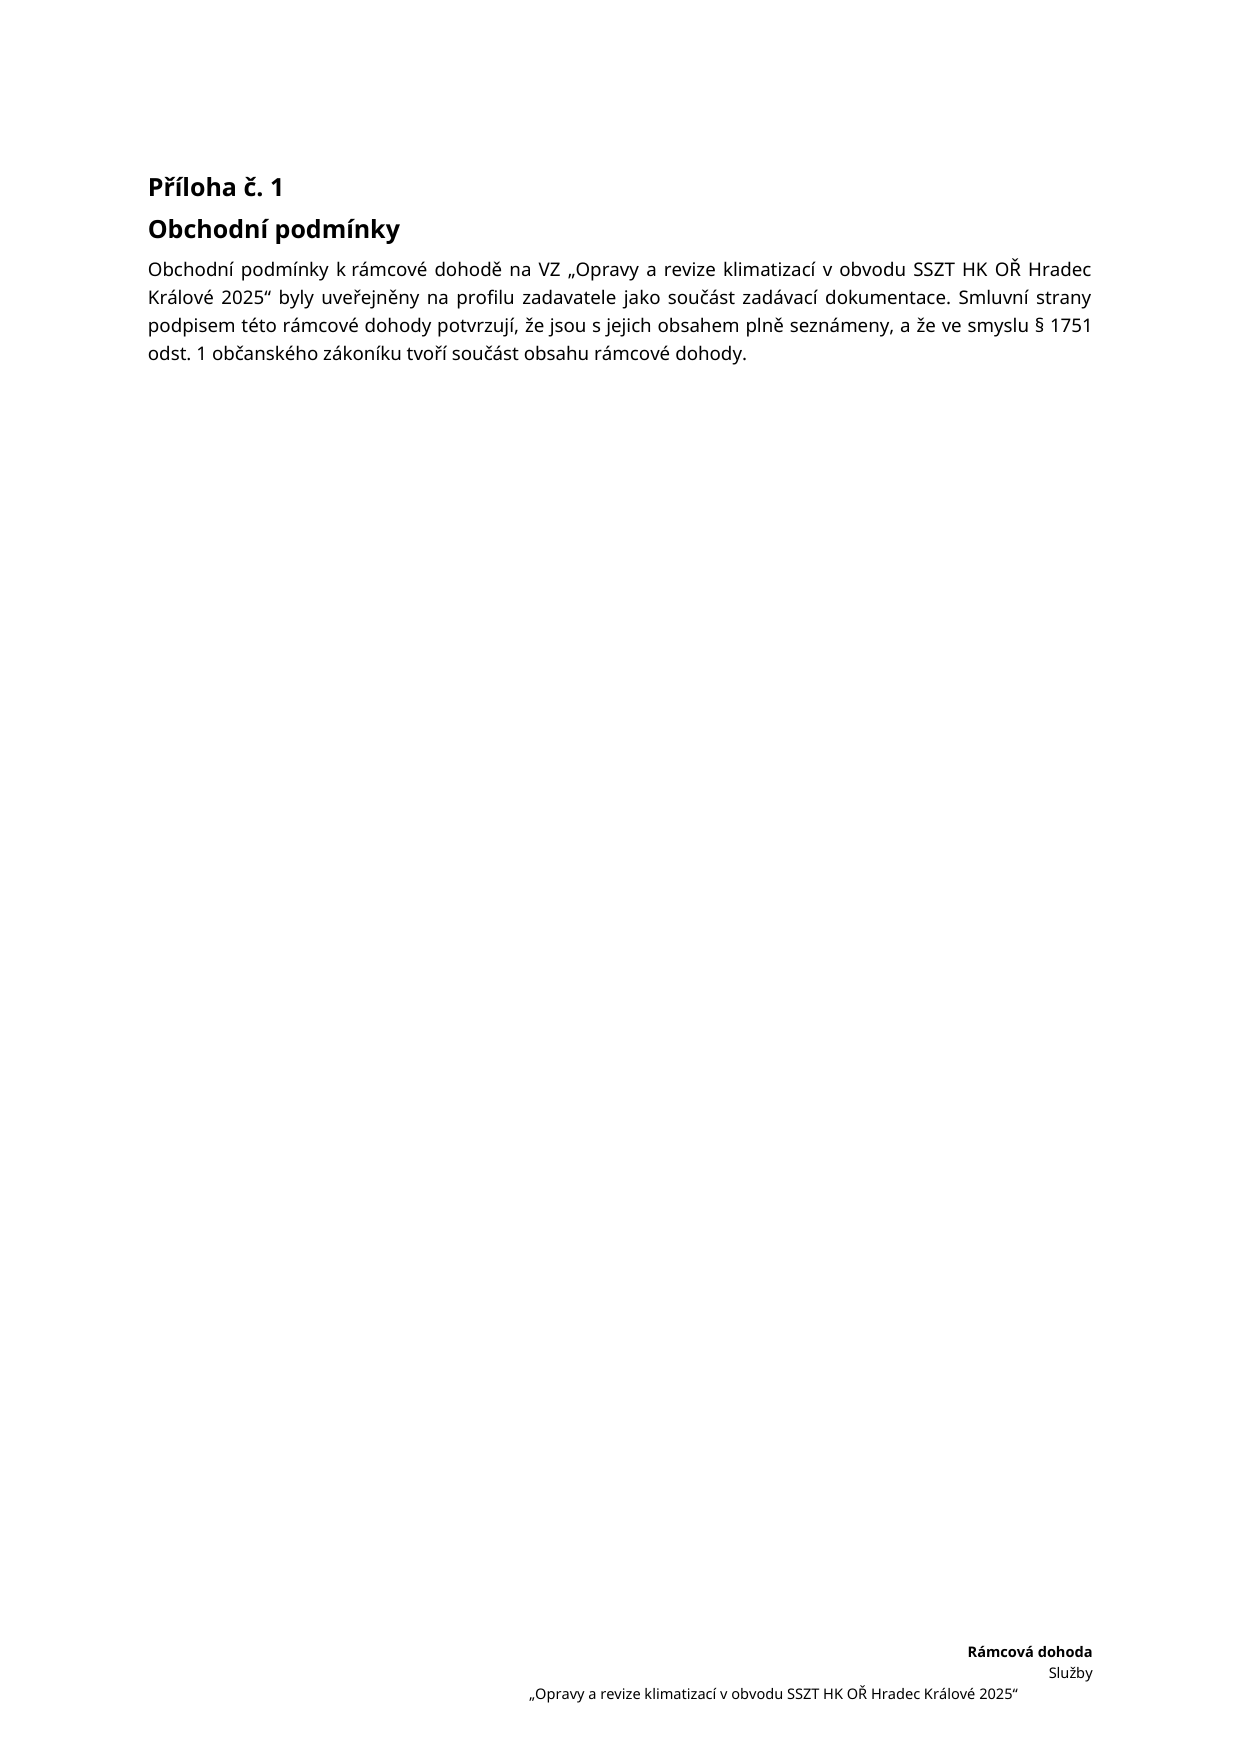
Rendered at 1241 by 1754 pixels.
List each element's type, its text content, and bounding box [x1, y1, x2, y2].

text Příloha č. 1 [148, 173, 1093, 202]
text Obchodní podmínky [148, 215, 1093, 244]
text Obchodní podmínky k rámcové dohodě na VZ „Opravy a revize klimatizací v obvodu SSZT HK OŘ Hradec Králové 2025“ byly uveřejněny na profilu zadavatele jako součást zadávací dokumentace. Smluvní strany podpisem této rámcové dohody potvrzují, že jsou s jejich obsahem plně seznámeny, a že ve smyslu § 1751 odst. 1 občanského zákoníku tvoří součást obsahu rámcové dohody. [148, 256, 1093, 366]
